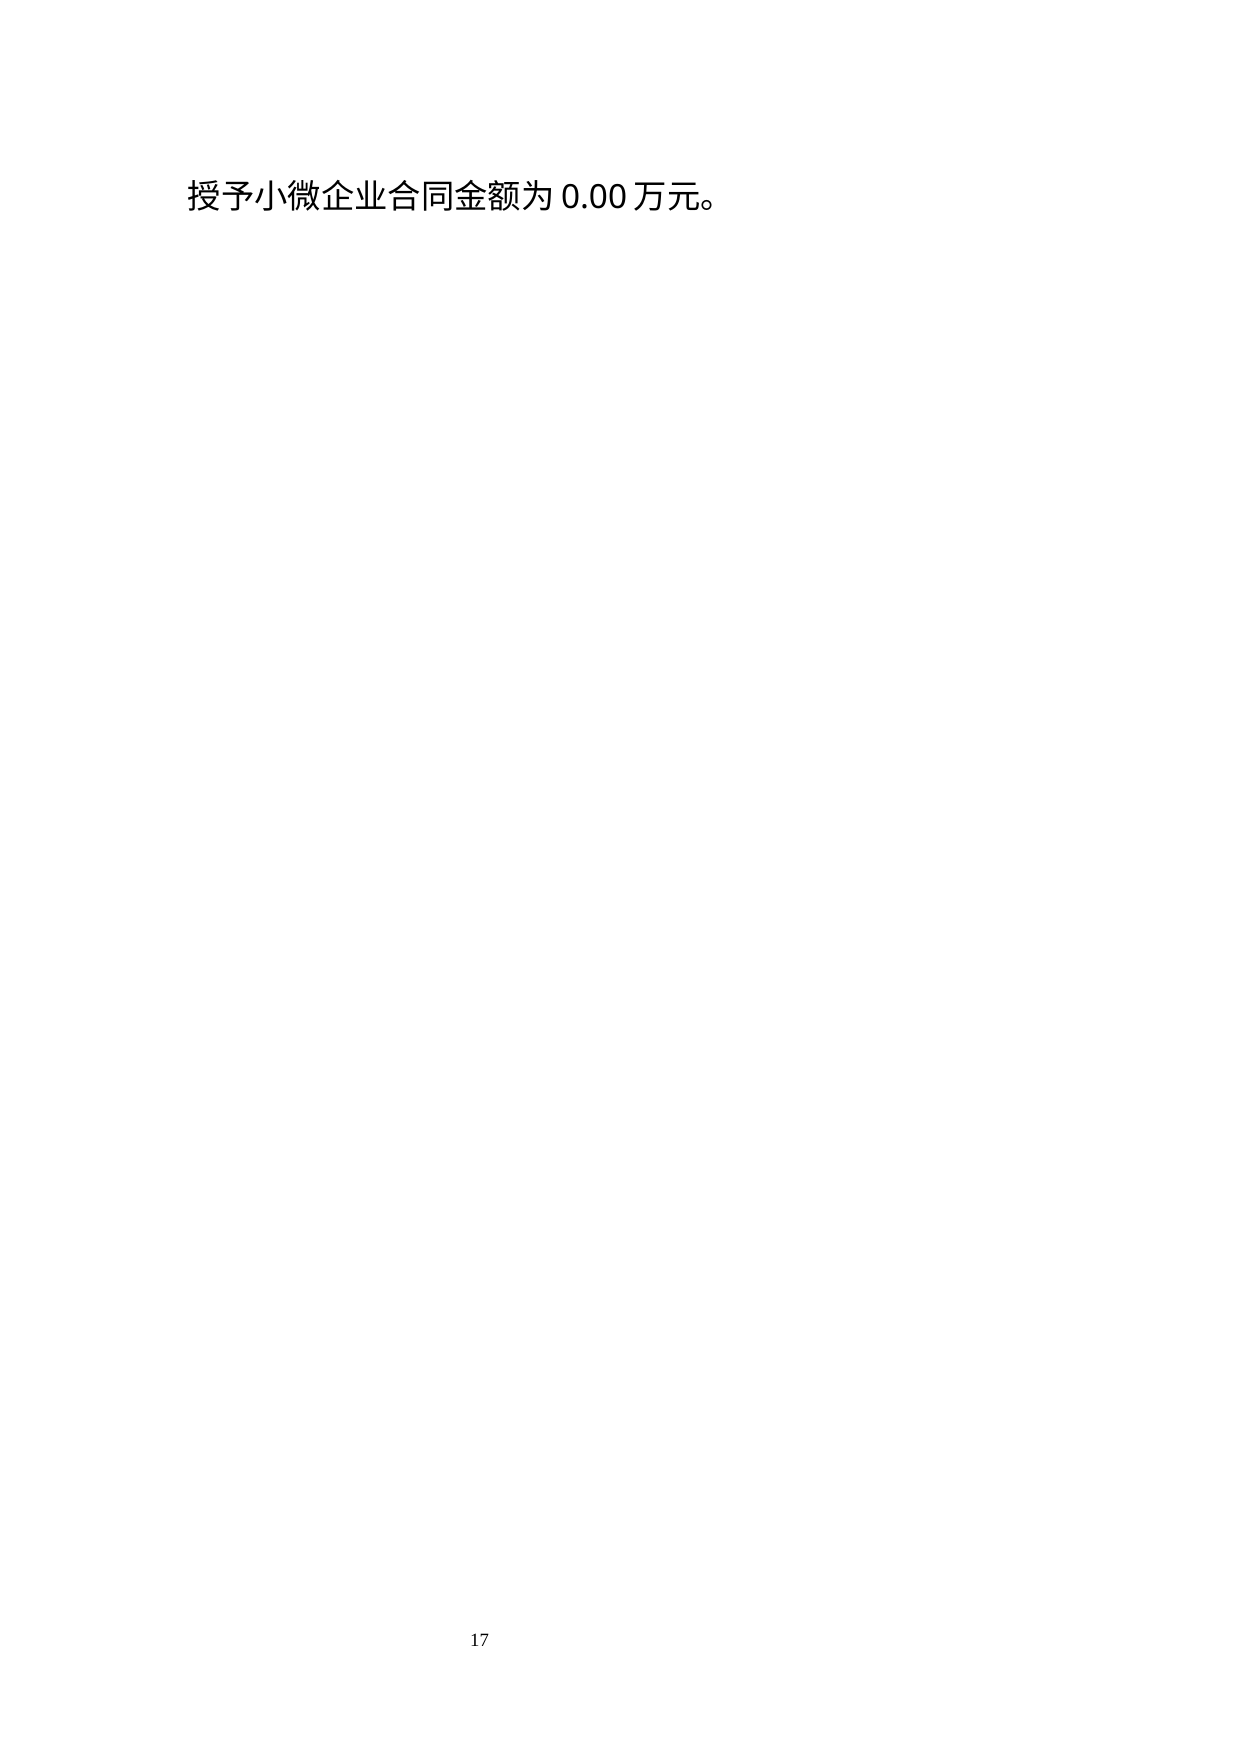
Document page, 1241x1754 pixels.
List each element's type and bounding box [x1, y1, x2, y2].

text [187, 162, 1053, 227]
